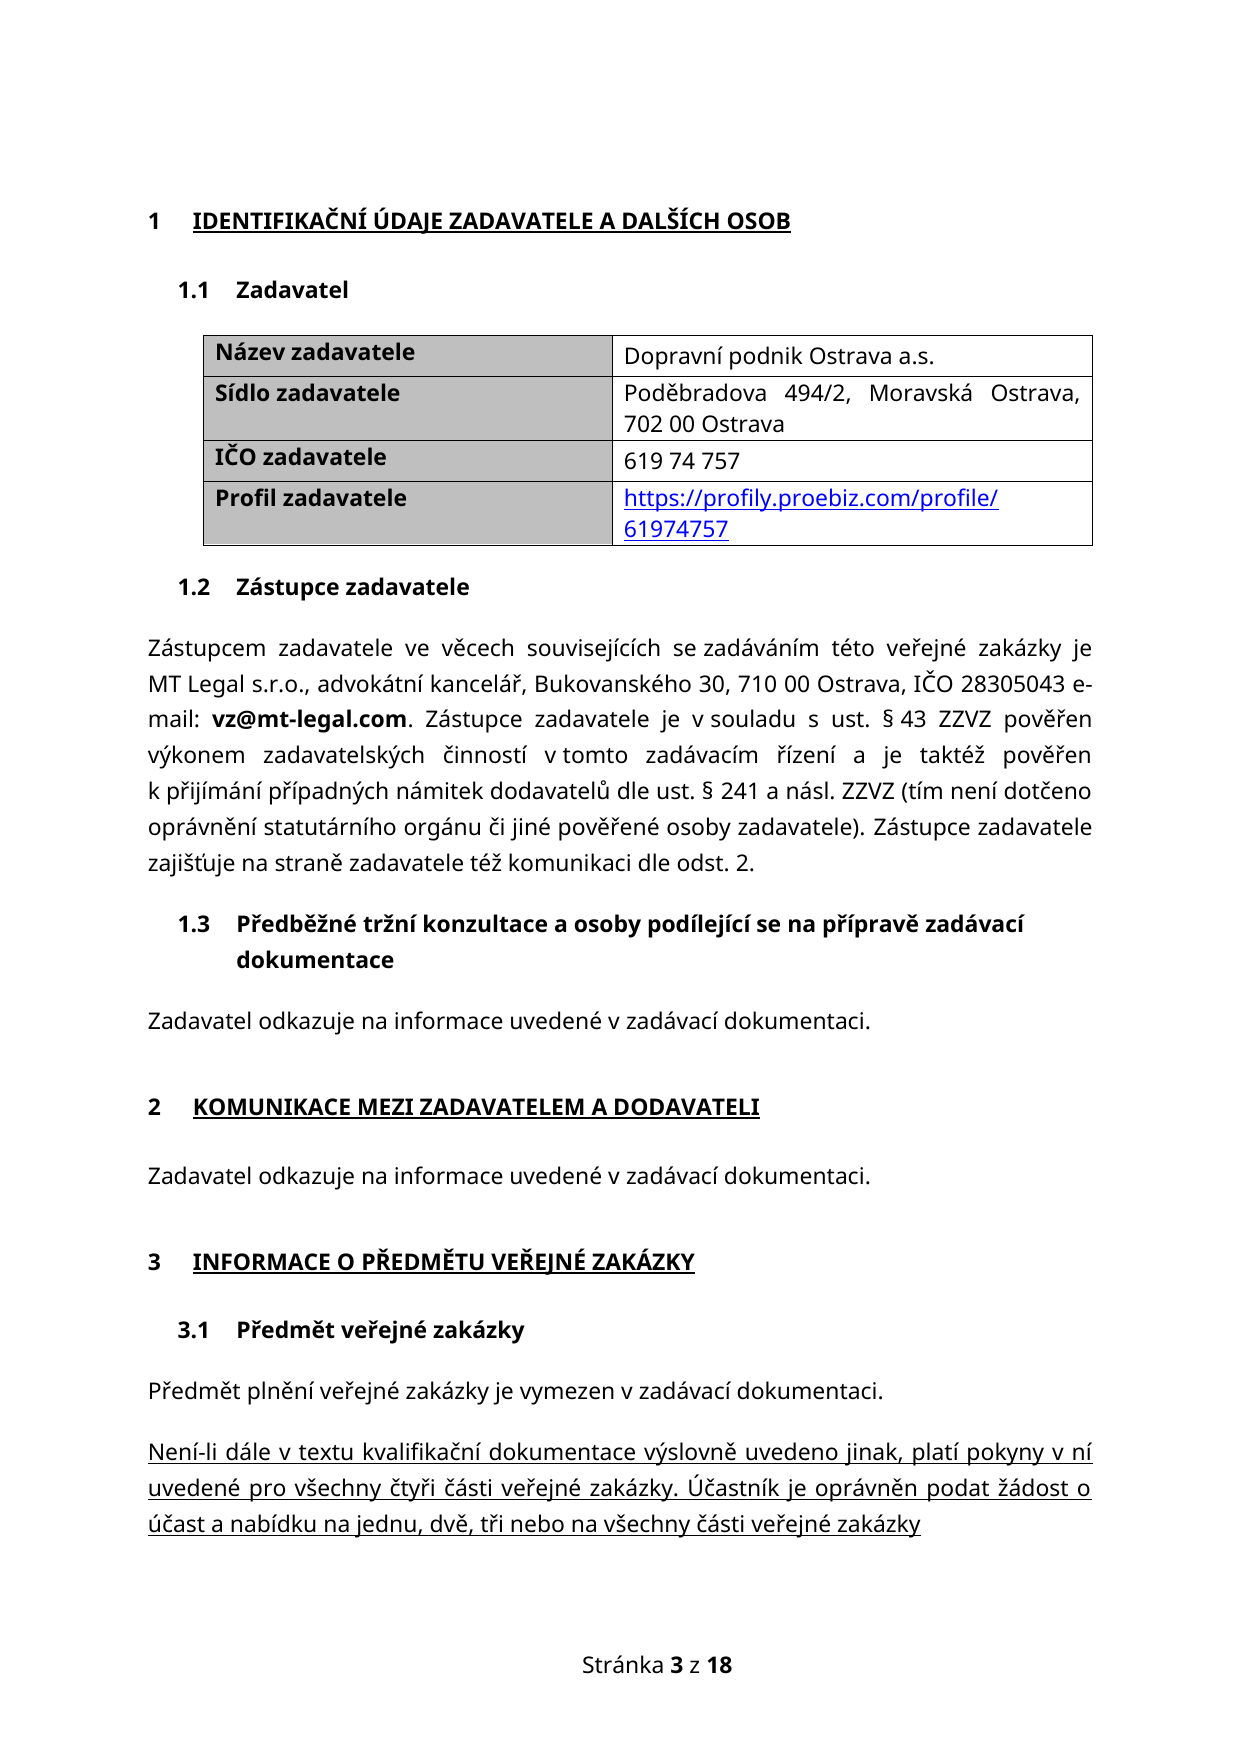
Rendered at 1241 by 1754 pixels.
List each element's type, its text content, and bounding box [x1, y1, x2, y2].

table_cell Sídlo zadavatele [204, 377, 612, 440]
text Není-li dále v textu kvalifikační dokumentace výslovně uvedeno jinak, platí pokyny v ní uvedené pro všechny čtyři části veřejné zakázky. Účastník je oprávněn podat žádost o účast a nabídku na jednu, dvě, tři nebo na všechny části veřejné zakázky [148, 1464, 1093, 1539]
subtitle Zadavatel [177, 274, 1093, 305]
table_cell IČO zadavatele [204, 441, 612, 481]
subtitle Předběžné tržní konzultace a osoby podílející se na přípravě zadávací dokumentace [177, 908, 1093, 975]
subtitle IDENTIFIKAČNÍ ÚDAJE ZADAVATELE A DALŠÍCH OSOB [148, 205, 1093, 236]
table_header Dopravní podnik Ostrava a.s. [613, 336, 1092, 376]
text Předmět plnění veřejné zakázky je vymezen v zadávací dokumentaci. [148, 1375, 1093, 1407]
text Zadavatel odkazuje na informace uvedené v zadávací dokumentaci. [148, 1160, 1093, 1191]
subtitle INFORMACE O PŘEDMĚTU VEŘEJNÉ ZAKÁZKY [148, 1246, 1093, 1277]
text Zadavatel odkazuje na informace uvedené v zadávací dokumentaci. [148, 1005, 1093, 1036]
table_cell https://profily.proebiz.com/profile/61974757 [613, 482, 1092, 544]
table_cell Profil zadavatele [204, 482, 612, 544]
table_cell 619 74 757 [613, 441, 1092, 481]
subtitle Předmět veřejné zakázky [177, 1314, 1093, 1346]
text Není-li dále v textu kvalifikační dokumentace výslovně uvedeno jinak, platí pokyny v ní uvedené pro všechny čtyři části veřejné zakázky. Účastník je oprávněn podat žádost o účast a nabídku na jednu, dvě, tři nebo na všechny části veřejné zakázky [148, 1436, 1093, 1463]
subtitle KOMUNIKACE MEZI ZADAVATELEM A DODAVATELI [148, 1091, 1093, 1122]
table_header Název zadavatele [204, 336, 612, 376]
text Zástupcem zadavatele ve věcech souvisejících se zadáváním této veřejné zakázky je MT Legal s.r.o., advokátní kancelář, Bukovanského 30, 710 00 Ostrava, IČO 28305043 e-mail: vz@mt-legal.com. Zástupce zadavatele je v souladu s ust. § 43 ZZVZ pověřen výkonem zadavatelských činností v tomto zadávacím řízení a je taktéž pověřen k přijímání případných námitek dodavatelů dle ust. § 241 a násl. ZZVZ (tím není dotčeno oprávnění statutárního orgánu či jiné pověřené osoby zadavatele). Zástupce zadavatele zajišťuje na straně zadavatele též komunikaci dle odst. 2. [148, 632, 1093, 878]
subtitle Zástupce zadavatele [177, 571, 1093, 602]
table_cell Poděbradova 494/2, Moravská Ostrava, 702 00 Ostrava [613, 377, 1092, 440]
